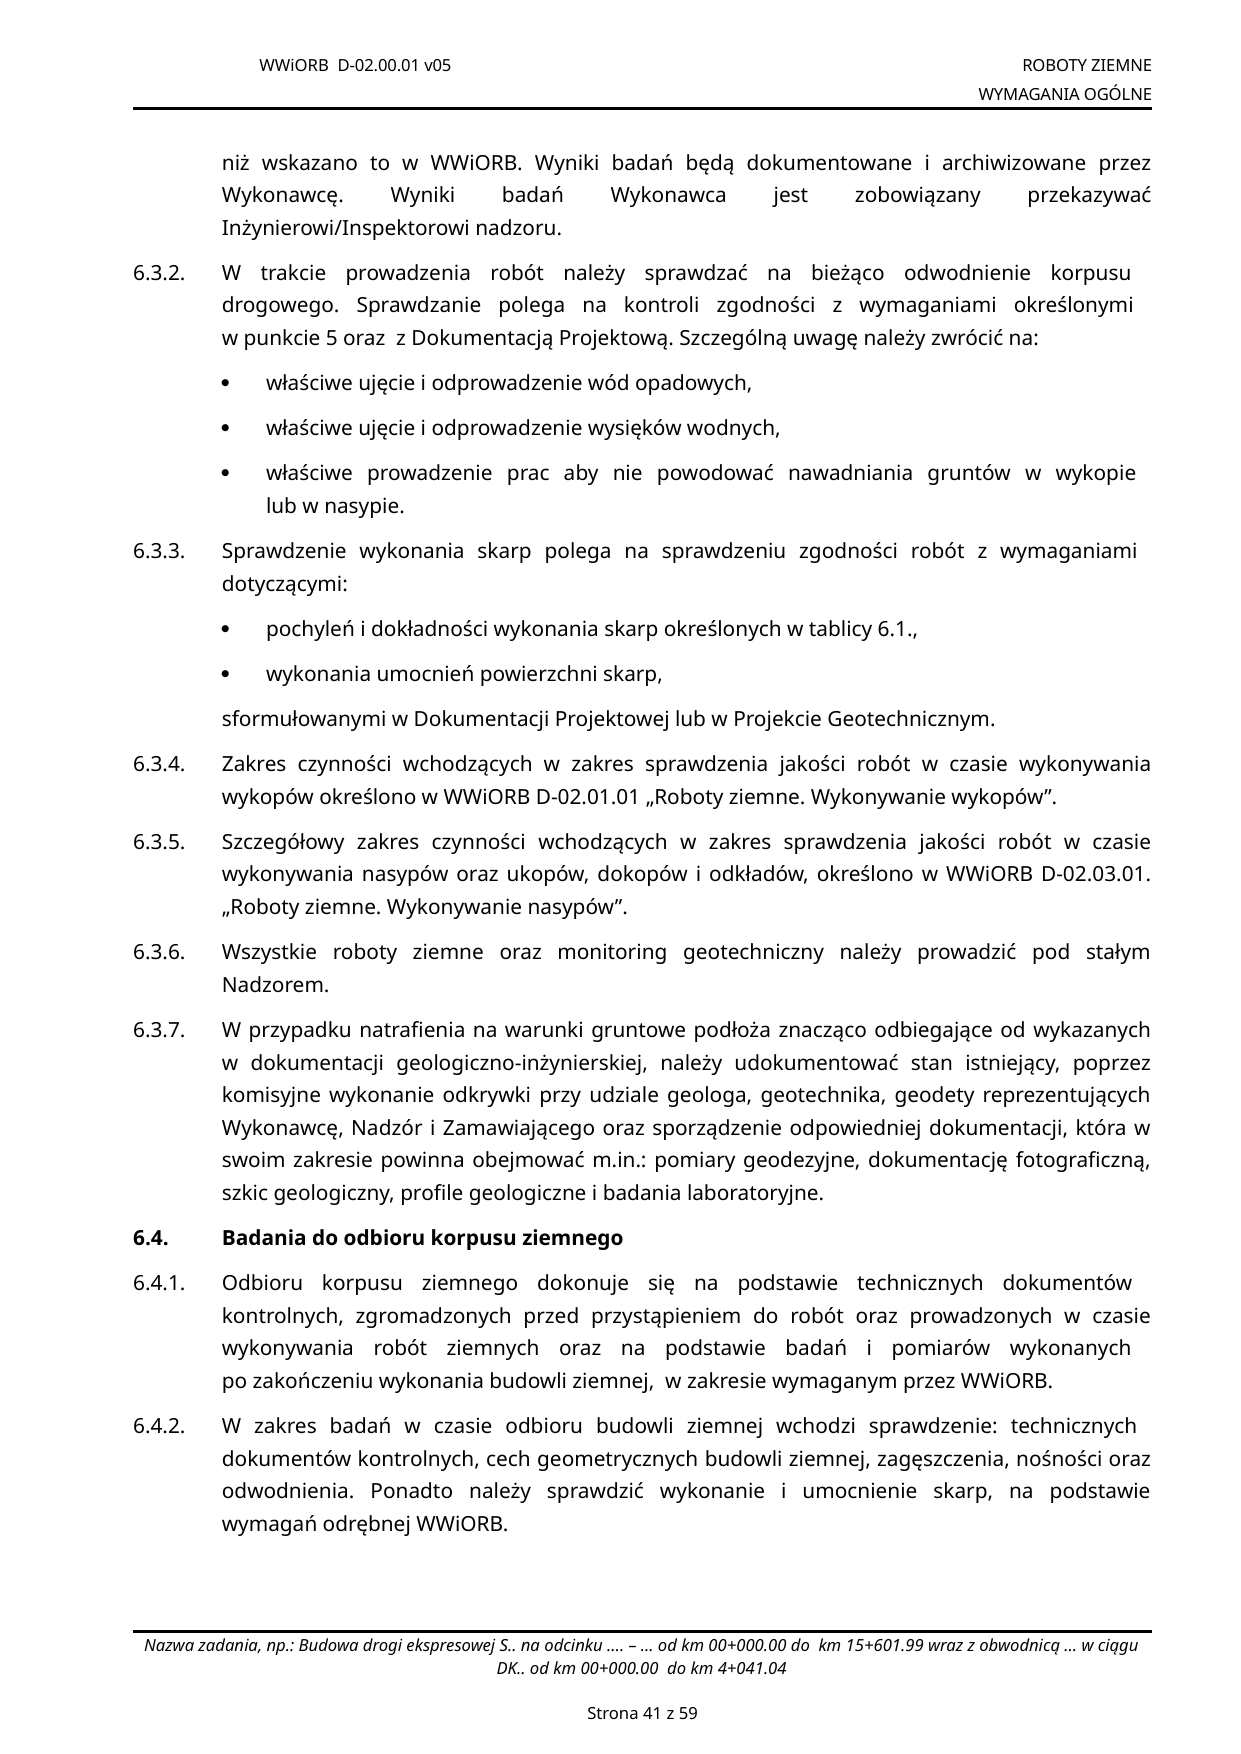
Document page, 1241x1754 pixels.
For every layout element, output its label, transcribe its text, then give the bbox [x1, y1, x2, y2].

list właściwe prowadzenie prac aby nie powodować nawadniania gruntów w wykopie lub w nasypie. [222, 458, 1152, 519]
list Wszystkie roboty ziemne oraz monitoring geotechniczny należy prowadzić pod stałym Nadzorem. [133, 937, 1152, 998]
list Odbioru korpusu ziemnego dokonuje się na podstawie technicznych dokumentów kontrolnych, zgromadzonych przed przystąpieniem do robót oraz prowadzonych w czasie wykonywania robót ziemnych oraz na podstawie badań i pomiarów wykonanych po zakończeniu wykonania budowli ziemnej, w zakresie wymaganym przez WWiORB. [133, 1268, 1152, 1394]
list W zakres badań w czasie odbioru budowli ziemnej wchodzi sprawdzenie: technicznych dokumentów kontrolnych, cech geometrycznych budowli ziemnej, zagęszczenia, nośności oraz odwodnienia. Ponadto należy sprawdzić wykonanie i umocnienie skarp, na podstawie wymagań odrębnej WWiORB. [133, 1411, 1152, 1537]
list właściwe ujęcie i odprowadzenie wód opadowych, [222, 368, 1152, 397]
list właściwe ujęcie i odprowadzenie wysięków wodnych, [222, 413, 1152, 442]
list Zakres czynności wchodzących w zakres sprawdzenia jakości robót w czasie wykonywania wykopów określono w WWiORB D-02.01.01 „Roboty ziemne. Wykonywanie wykopów”. [133, 749, 1152, 810]
list Szczegółowy zakres czynności wchodzących w zakres sprawdzenia jakości robót w czasie wykonywania nasypów oraz ukopów, dokopów i odkładów, określono w WWiORB D-02.03.01. „Roboty ziemne. Wykonywanie nasypów”. [133, 827, 1152, 921]
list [133, 148, 1152, 241]
text sformułowanymi w Dokumentacji Projektowej lub w Projekcie Geotechnicznym. [207, 704, 1152, 733]
list pochyleń i dokładności wykonania skarp określonych w tablicy 6.1., [222, 614, 1152, 642]
list W przypadku natrafienia na warunki gruntowe podłoża znacząco odbiegające od wykazanych w dokumentacji geologiczno-inżynierskiej, należy udokumentować stan istniejący, poprzez komisyjne wykonanie odkrywki przy udziale geologa, geotechnika, geodety reprezentujących Wykonawcę, Nadzór i Zamawiającego oraz sporządzenie odpowiedniej dokumentacji, która w swoim zakresie powinna obejmować m.in.: pomiary geodezyjne, dokumentację fotograficzną, szkic geologiczny, profile geologiczne i badania laboratoryjne. [133, 1015, 1152, 1206]
list wykonania umocnień powierzchni skarp, [222, 659, 1152, 687]
list Sprawdzenie wykonania skarp polega na sprawdzeniu zgodności robót z wymaganiami dotyczącymi: [133, 536, 1152, 597]
list W trakcie prowadzenia robót należy sprawdzać na bieżąco odwodnienie korpusu drogowego. Sprawdzanie polega na kontroli zgodności z wymaganiami określonymi w punkcie 5 oraz z Dokumentacją Projektową. Szczególną uwagę należy zwrócić na: [133, 258, 1152, 352]
list Badania do odbioru korpusu ziemnego [133, 1223, 1152, 1252]
